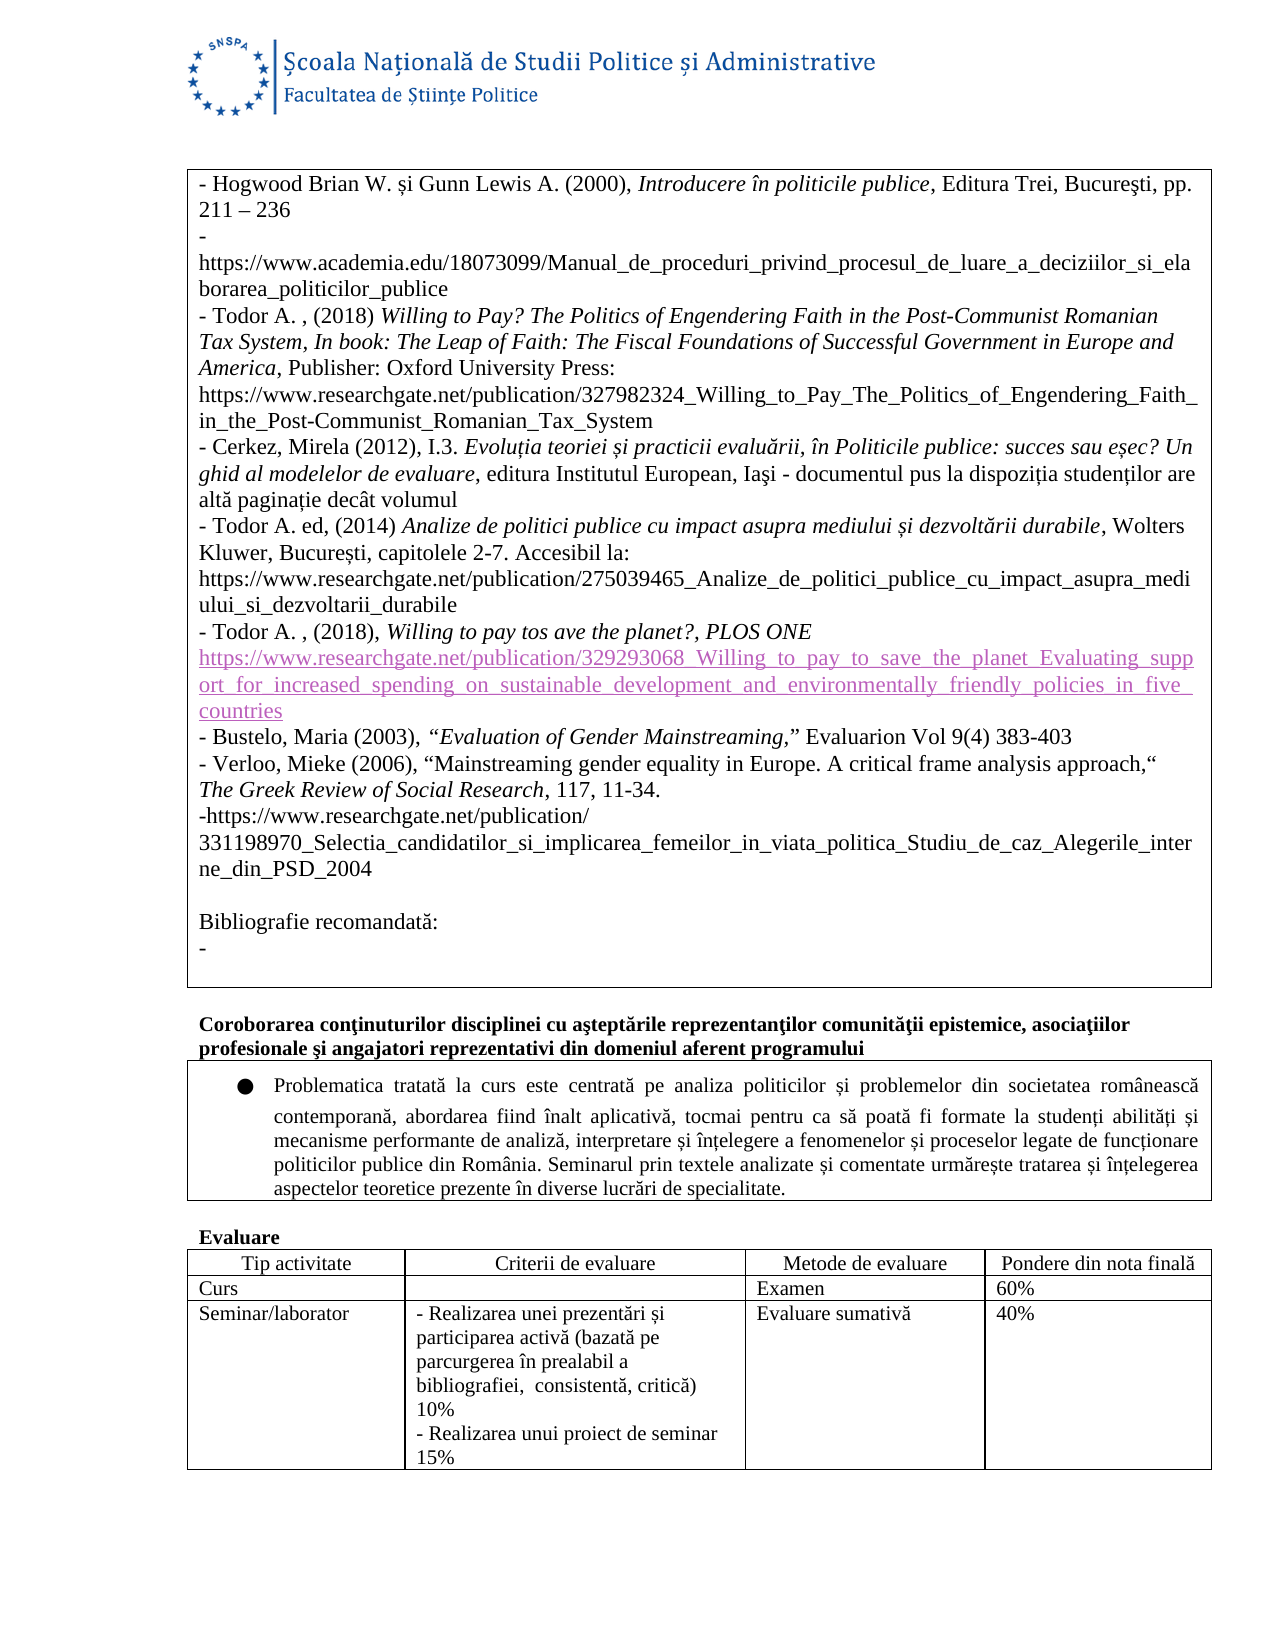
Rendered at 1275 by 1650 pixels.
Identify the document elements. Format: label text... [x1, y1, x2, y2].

table_cell 40% [986, 1301, 1211, 1469]
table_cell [188, 170, 1211, 987]
picture [187, 37, 876, 116]
table_cell Seminar/laborator [188, 1301, 404, 1469]
table_cell Evaluare sumativă [746, 1301, 984, 1469]
table_cell Pondere din nota finală [986, 1250, 1211, 1274]
table_cell [406, 1276, 745, 1299]
table_cell Metode de evaluare [746, 1250, 984, 1274]
table_cell 60% [986, 1276, 1211, 1299]
table_cell Problematica tratată la curs este centrată pe analiza politicilor și problemelor din societatea românească contemporană, abordarea fiind înalt aplicativă, tocmai pentru ca să poată fi formate la studenți abilități și mecanisme performante de analiză, interpretare și înțelegere a fenomenelor și proceselor legate de funcționare politicilor publice din România. Seminarul prin textele analizate și comentate urmărește tratarea și înțelegerea aspectelor teoretice prezente în diverse lucrări de specialitate. [188, 1061, 1211, 1200]
table_cell Curs [188, 1276, 404, 1299]
table_header Coroborarea conţinuturilor disciplinei cu aşteptările reprezentanţilor comunităţii epistemice, asociaţiilor profesionale şi angajatori reprezentativi din domeniul aferent programului [188, 1012, 1211, 1060]
table_cell Criterii de evaluare [406, 1250, 745, 1274]
table_cell Tip activitate [188, 1250, 404, 1274]
table_cell Examen [746, 1276, 984, 1299]
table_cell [406, 1301, 745, 1469]
table_header Evaluare [188, 1225, 1211, 1249]
